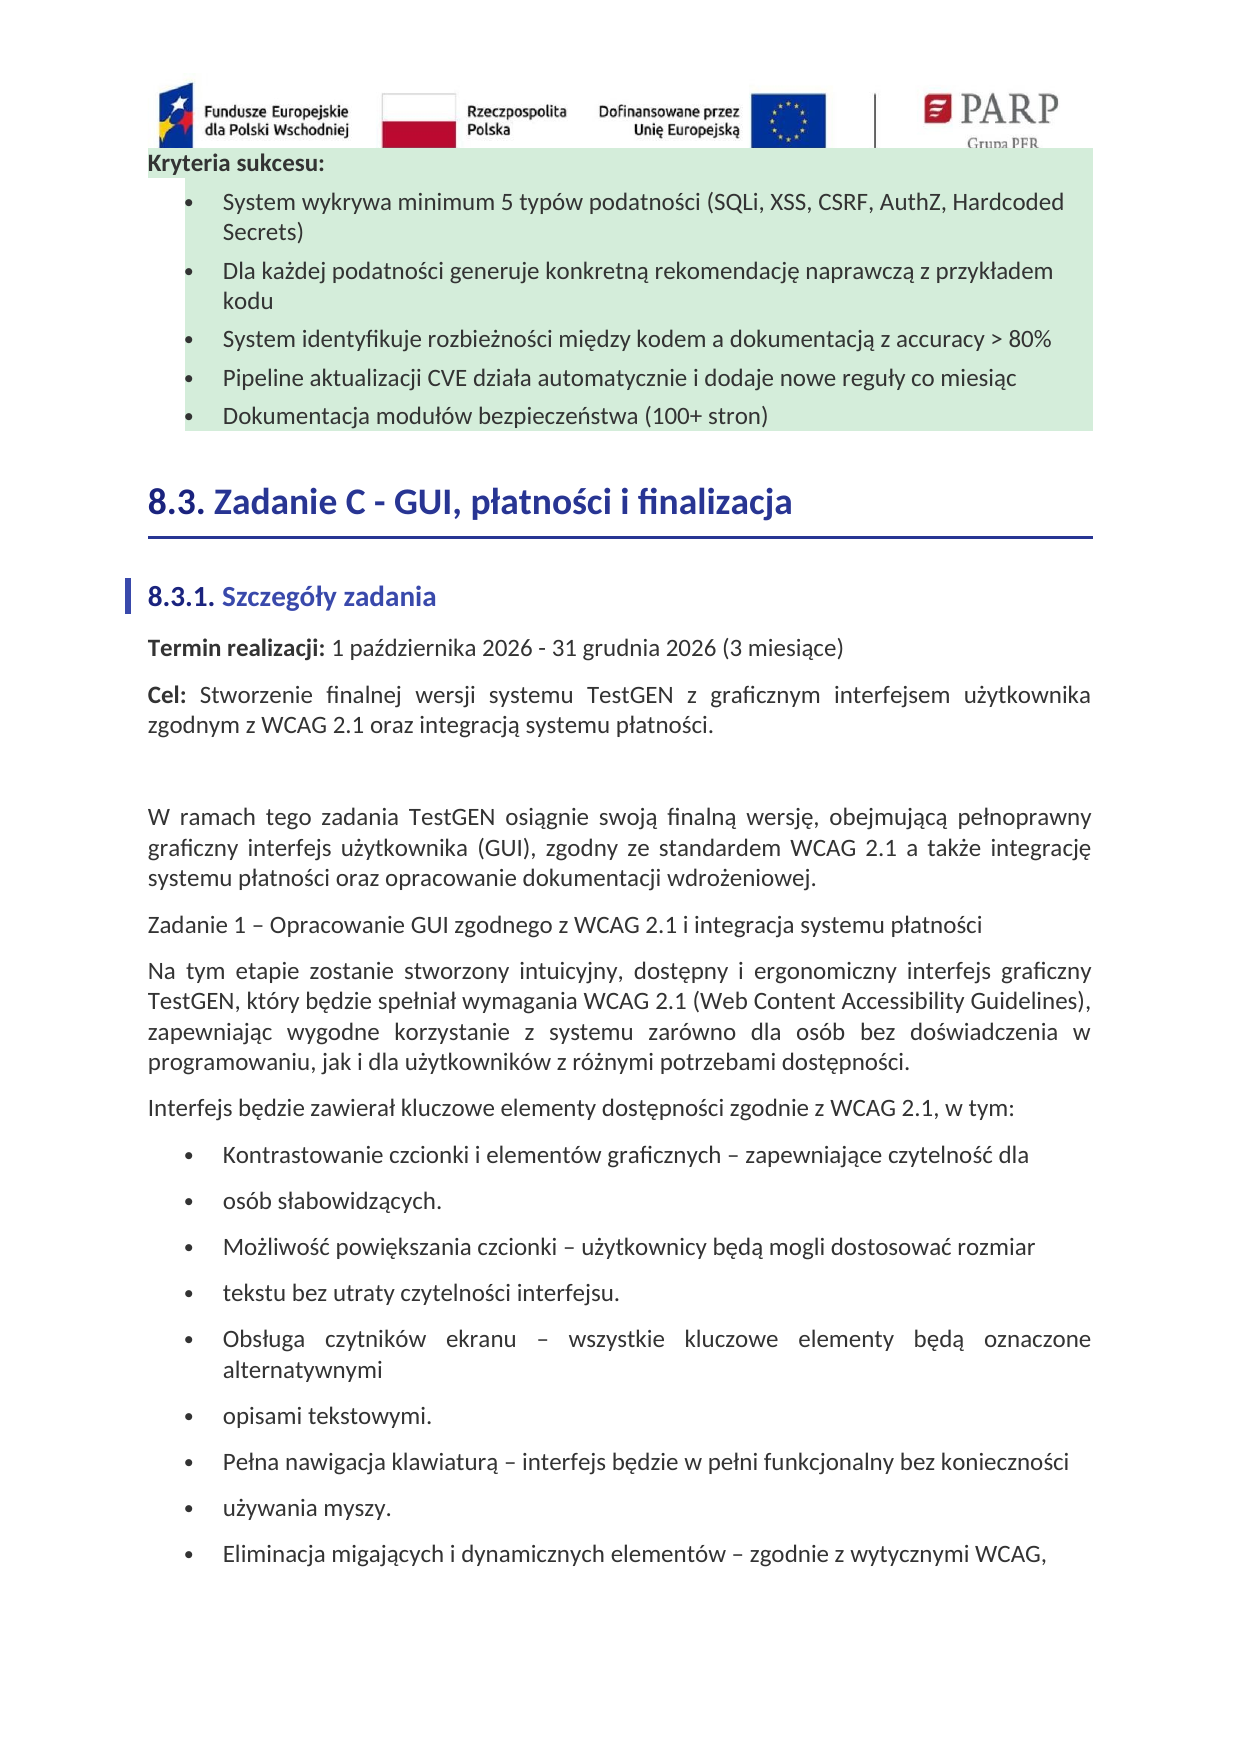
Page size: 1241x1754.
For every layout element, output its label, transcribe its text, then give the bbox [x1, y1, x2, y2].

list System wykrywa minimum 5 typów podatności (SQLi, XSS, CSRF, AuthZ, Hardcoded Secrets) [185, 186, 1093, 247]
list tekstu bez utraty czytelności interfejsu. [185, 1277, 1093, 1308]
list Pełna nawigacja klawiaturą – interfejs będzie w pełni funkcjonalny bez konieczności [185, 1446, 1093, 1477]
list Obsługa czytników ekranu – wszystkie kluczowe elementy będą oznaczone alternatywnymi [185, 1323, 1093, 1384]
text Interfejs będzie zawierał kluczowe elementy dostępności zgodnie z WCAG 2.1, w tym: [148, 1093, 1093, 1123]
picture [147, 73, 1060, 164]
text Termin realizacji: 1 października 2026 - 31 grudnia 2026 (3 miesiące) [148, 633, 1093, 663]
subtitle 8.3. Zadanie C - GUI, płatności i finalizacja [148, 478, 1093, 536]
list używania myszy. [185, 1492, 1093, 1523]
text Na tym etapie zostanie stworzony intuicyjny, dostępny i ergonomiczny interfejs graficzny TestGEN, który będzie spełniał wymagania WCAG 2.1 (Web Content Accessibility Guidelines), zapewniając wygodne korzystanie z systemu zarówno dla osób bez doświadczenia w programowaniu, jak i dla użytkowników z różnymi potrzebami dostępności. [148, 955, 1093, 1077]
list opisami tekstowymi. [185, 1400, 1093, 1431]
list Pipeline aktualizacji CVE działa automatycznie i dodaje nowe reguły co miesiąc [185, 362, 1093, 392]
subtitle 8.3.1. Szczegóły zadania [131, 578, 1093, 614]
text Zadanie 1 – Opracowanie GUI zgodnego z WCAG 2.1 i integracja systemu płatności [148, 909, 1093, 939]
list Eliminacja migających i dynamicznych elementów – zgodnie z wytycznymi WCAG, [185, 1538, 1093, 1569]
list osób słabowidzących. [185, 1185, 1093, 1215]
list Dla każdej podatności generuje konkretną rekomendację naprawczą z przykładem kodu [185, 255, 1093, 316]
list Kontrastowanie czcionki i elementów graficznych – zapewniające czytelność dla [185, 1139, 1093, 1169]
list Możliwość powiększania czcionki – użytkownicy będą mogli dostosować rozmiar [185, 1231, 1093, 1262]
list Dokumentacja modułów bezpieczeństwa (100+ stron) [185, 400, 1093, 431]
list System identyfikuje rozbieżności między kodem a dokumentacją z accuracy > 80% [185, 324, 1093, 354]
text Kryteria sukcesu: [148, 148, 1093, 178]
text W ramach tego zadania TestGEN osiągnie swoją finalną wersję, obejmującą pełnoprawny graficzny interfejs użytkownika (GUI), zgodny ze standardem WCAG 2.1 a także integrację systemu płatności oraz opracowanie dokumentacji wdrożeniowej. [148, 802, 1093, 893]
text Cel: Stworzenie finalnej wersji systemu TestGEN z graficznym interfejsem użytkownika zgodnym z WCAG 2.1 oraz integracją systemu płatności. [148, 679, 1093, 740]
